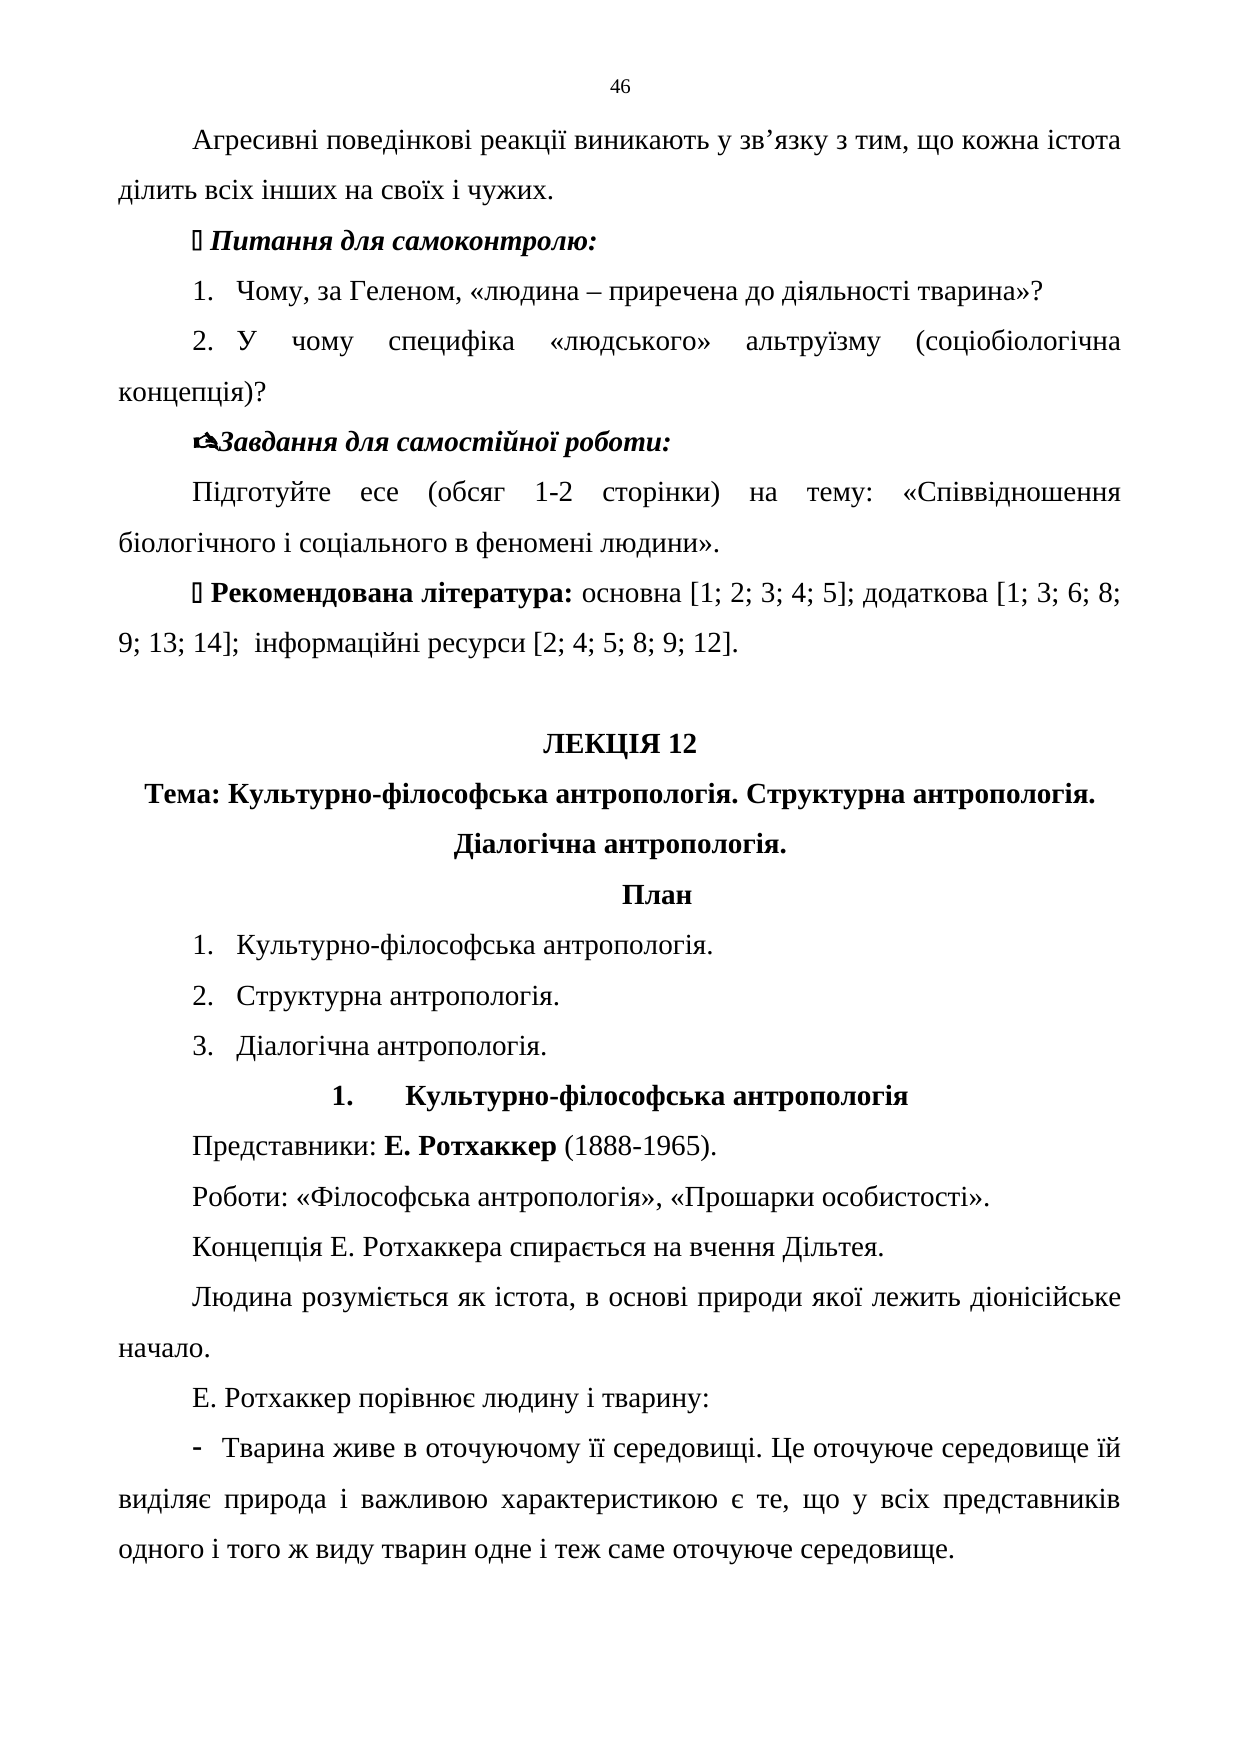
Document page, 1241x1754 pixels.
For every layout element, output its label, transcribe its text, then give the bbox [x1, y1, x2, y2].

title Тема: Культурно-філософська антропологія. Структурна антропологія. Діалогічна антропологія. [118, 776, 1122, 860]
text Підготуйте есе (обсяг 1-2 сторінки) на тему: «Співвідношення біологічного і соціального в феномені людини». [118, 474, 1122, 558]
list Структурна антропологія. [118, 978, 1122, 1011]
text Людина розуміється як істота, в основі природи якої лежить діонісійське начало. [118, 1279, 1122, 1363]
list Культурно-філософська антропологія. [118, 927, 1122, 961]
text Агресивні поведінкові реакції виникають у зв’язку з тим, що кожна істота ділить всіх інших на своїх і чужих. [118, 122, 1122, 206]
text Роботи: «Філософська антропологія», «Прошарки особистості». [118, 1179, 1122, 1212]
text Представники: Е. Ротхаккер (1888-1965). [118, 1128, 1122, 1162]
list У чому специфіка «людського» альтруїзму (соціобіологічна концепція)? [118, 323, 1122, 407]
text Е. Ротхаккер порівнює людину і тварину: [118, 1380, 1122, 1414]
list Діалогічна антропологія. [118, 1028, 1122, 1061]
text Завдання для самостійної роботи: [118, 424, 1122, 458]
text Питання для самоконтролю: [118, 223, 1122, 256]
title ЛЕКЦІЯ 12 [118, 726, 1122, 759]
list Чому, за Геленом, «людина – приречена до діяльності тварина»? [118, 273, 1122, 307]
text Рекомендована література: основна [1; 2; 3; 4; 5]; додаткова [1; 3; 6; 8; 9; 13; 14]; інформаційні ресурси [2; 4; 5; 8; 9; 12]. [118, 575, 1122, 659]
list Культурно-філософська антропологія [118, 1078, 1122, 1112]
text Концепція Е. Ротхаккера спирається на вчення Дільтея. [118, 1229, 1122, 1263]
list Тварина живе в оточуючому її середовищі. Це оточуюче середовище їй виділяє природа і важливою характеристикою є те, що у всіх представників одного і того ж виду тварин одне і теж саме оточуюче середовище. [118, 1430, 1122, 1565]
text План [118, 877, 1122, 911]
